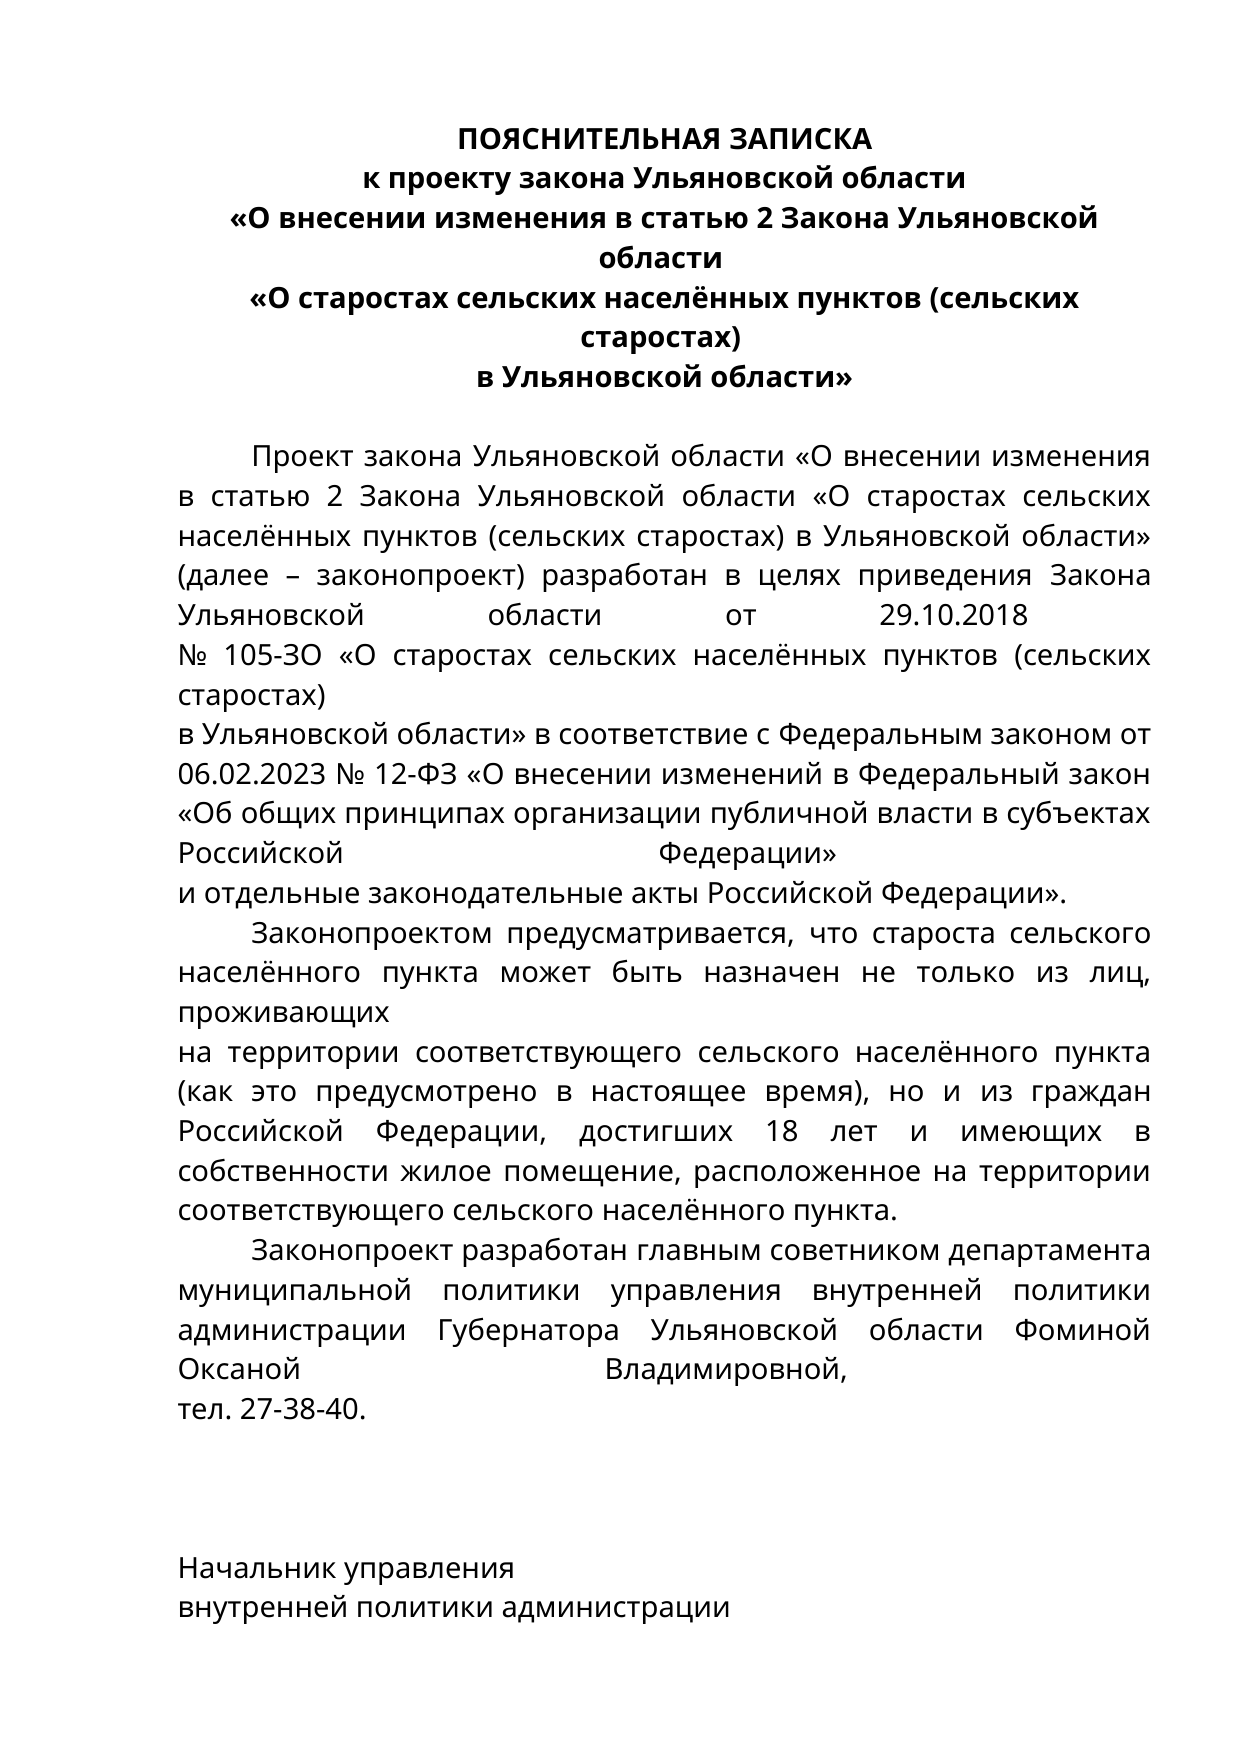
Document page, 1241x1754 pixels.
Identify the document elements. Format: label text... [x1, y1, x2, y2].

text Законопроектом предусматривается, что староста сельского населённого пункта может быть назначен не только из лиц, проживающих на территории соответствующего сельского населённого пункта (как это предусмотрено в настоящее время), но и из граждан Российской Федерации, достигших 18 лет и имеющих в собственности жилое помещение, расположенное на территории соответствующего сельского населённого пункта. [177, 912, 1152, 1229]
text Законопроект разработан главным советником департамента муниципальной политики управления внутренней политики администрации Губернатора Ульяновской области Фоминой Оксаной Владимировной, тел. 27-38-40. [177, 1229, 1152, 1428]
text «О внесении изменения в статью 2 Закона Ульяновской области «О старостах сельских населённых пунктов (сельских старостах) в Ульяновской области» [177, 197, 1152, 396]
text Проект закона Ульяновской области «О внесении изменения в статью 2 Закона Ульяновской области «О старостах сельских населённых пунктов (сельских старостах) в Ульяновской области» (далее – законопроект) разработан в целях приведения Закона Ульяновской области от 29.10.2018 № 105-ЗО «О старостах сельских населённых пунктов (сельских старостах) в Ульяновской области» в соответствие с Федеральным законом от 06.02.2023 № 12-ФЗ «О внесении изменений в Федеральный закон «Об общих принципах организации публичной власти в субъектах Российской Федерации» и отдельные законодательные акты Российской Федерации». [177, 436, 1152, 912]
text Начальник управления внутренней политики администрации [177, 1547, 1152, 1626]
text ПОЯСНИТЕЛЬНАЯ ЗАПИСКА [177, 118, 1152, 158]
text к проекту закона Ульяновской области [177, 158, 1152, 197]
